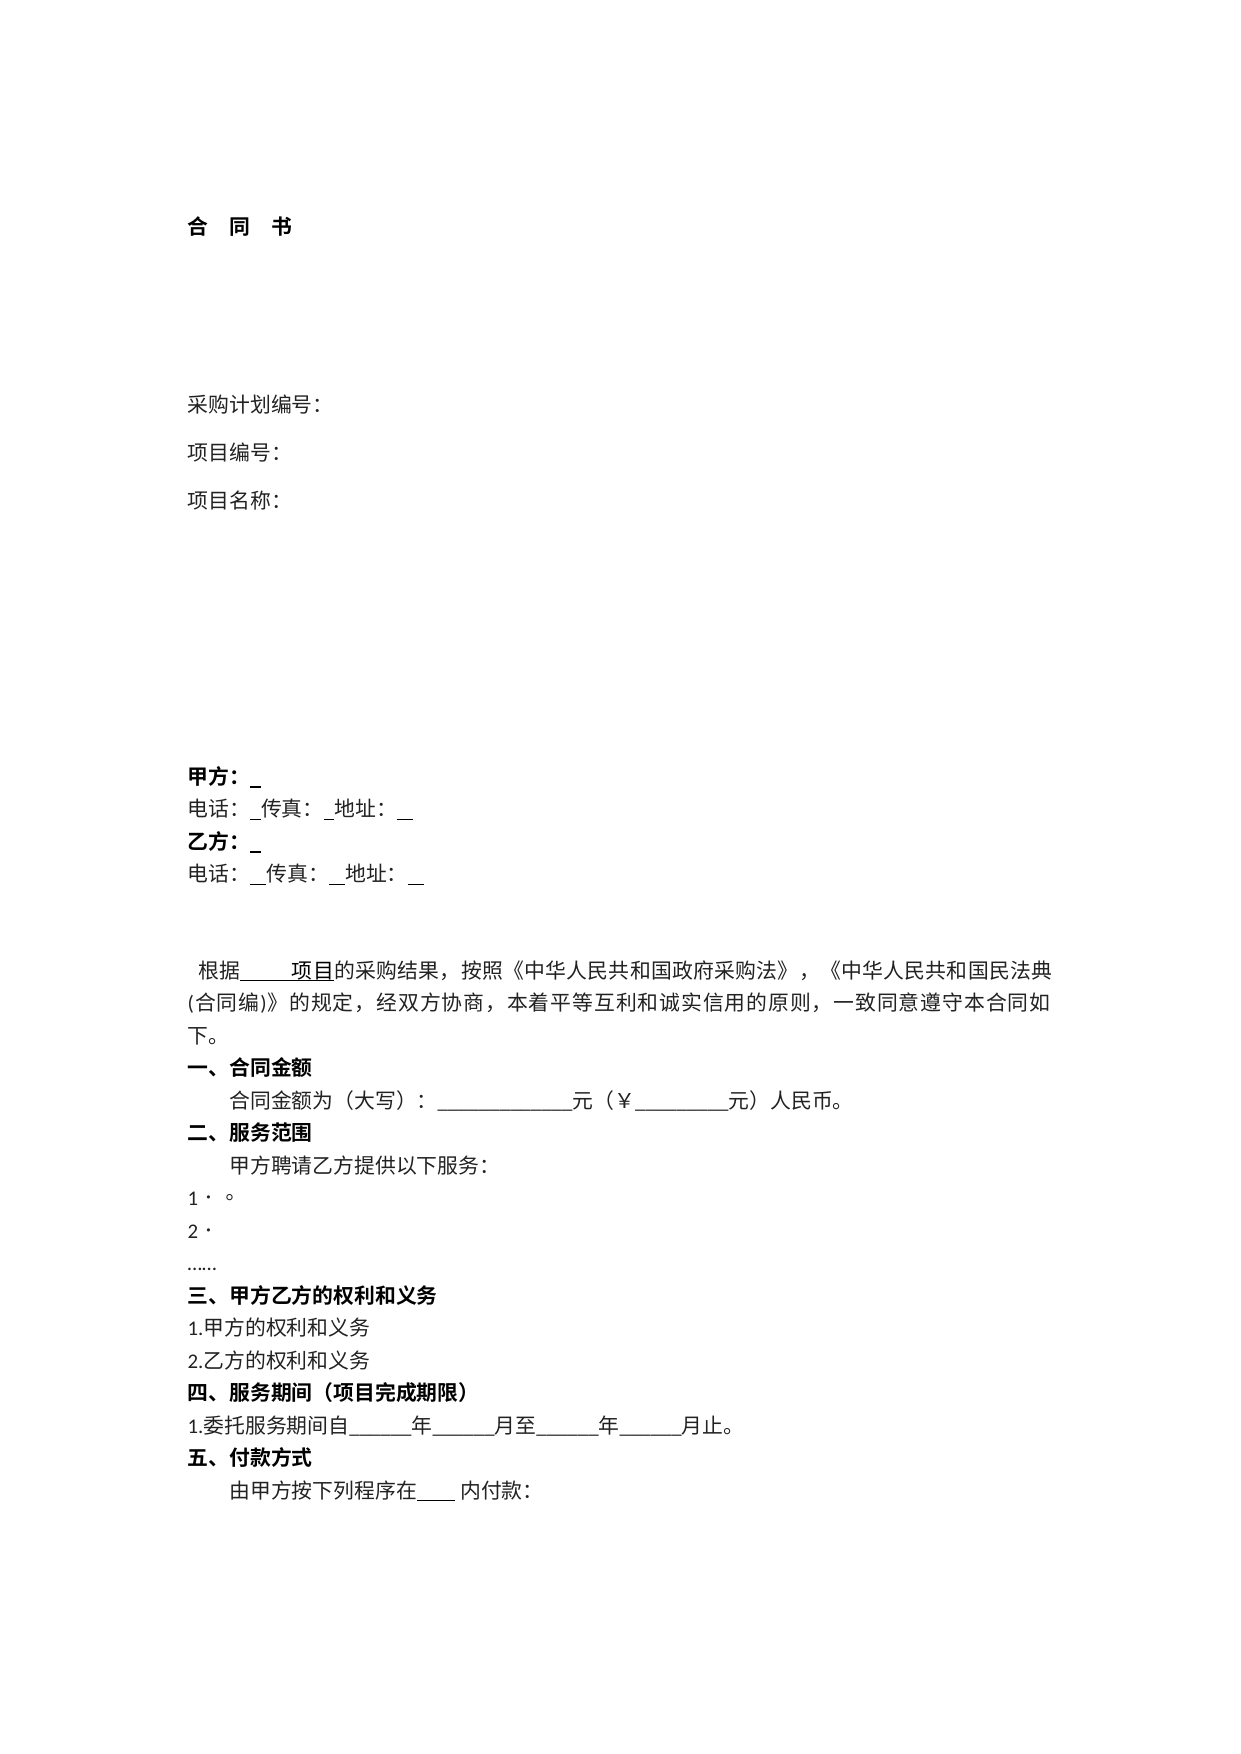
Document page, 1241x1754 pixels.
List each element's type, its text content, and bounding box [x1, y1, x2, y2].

text 1.委托服务期间自______年______月至______年______月止。 [187, 1409, 1053, 1441]
text 一、合同金额 [187, 1051, 1053, 1084]
text 四、服务期间（项目完成期限） [187, 1376, 1053, 1409]
text 采购计划编号： [187, 388, 1053, 421]
text 1.甲方的权利和义务 [187, 1311, 1053, 1344]
text 三、甲方乙方的权利和义务 [187, 1279, 1053, 1311]
text 二、服务范围 [187, 1116, 1053, 1149]
text 乙方： [187, 825, 1053, 858]
text 由甲方按下列程序在 内付款： [187, 1474, 1053, 1506]
text 电话： 传真： 地址： [187, 793, 1053, 825]
text 2． [187, 1214, 1053, 1246]
text 五、付款方式 [187, 1441, 1053, 1474]
text 电话： 传真： 地址： [187, 858, 1053, 890]
text 合同金额为（大写）：_____________元（￥_________元）人民币。 [187, 1084, 1053, 1116]
text 合 同 书 [187, 210, 1053, 243]
text 1．。 [187, 1181, 1053, 1214]
text 项目编号： [187, 436, 1053, 469]
text …… [187, 1246, 1053, 1279]
text 甲方： [187, 760, 1053, 793]
text 根据 项目的采购结果，按照《中华人民共和国政府采购法》，《中华人民共和国民法典(合同编)》的规定，经双方协商，本着平等互利和诚实信用的原则，一致同意遵守本合同如下。 [187, 954, 1053, 1051]
text 项目名称： [187, 484, 1053, 517]
text 2.乙方的权利和义务 [187, 1344, 1053, 1376]
text 甲方聘请乙方提供以下服务： [187, 1149, 1053, 1181]
